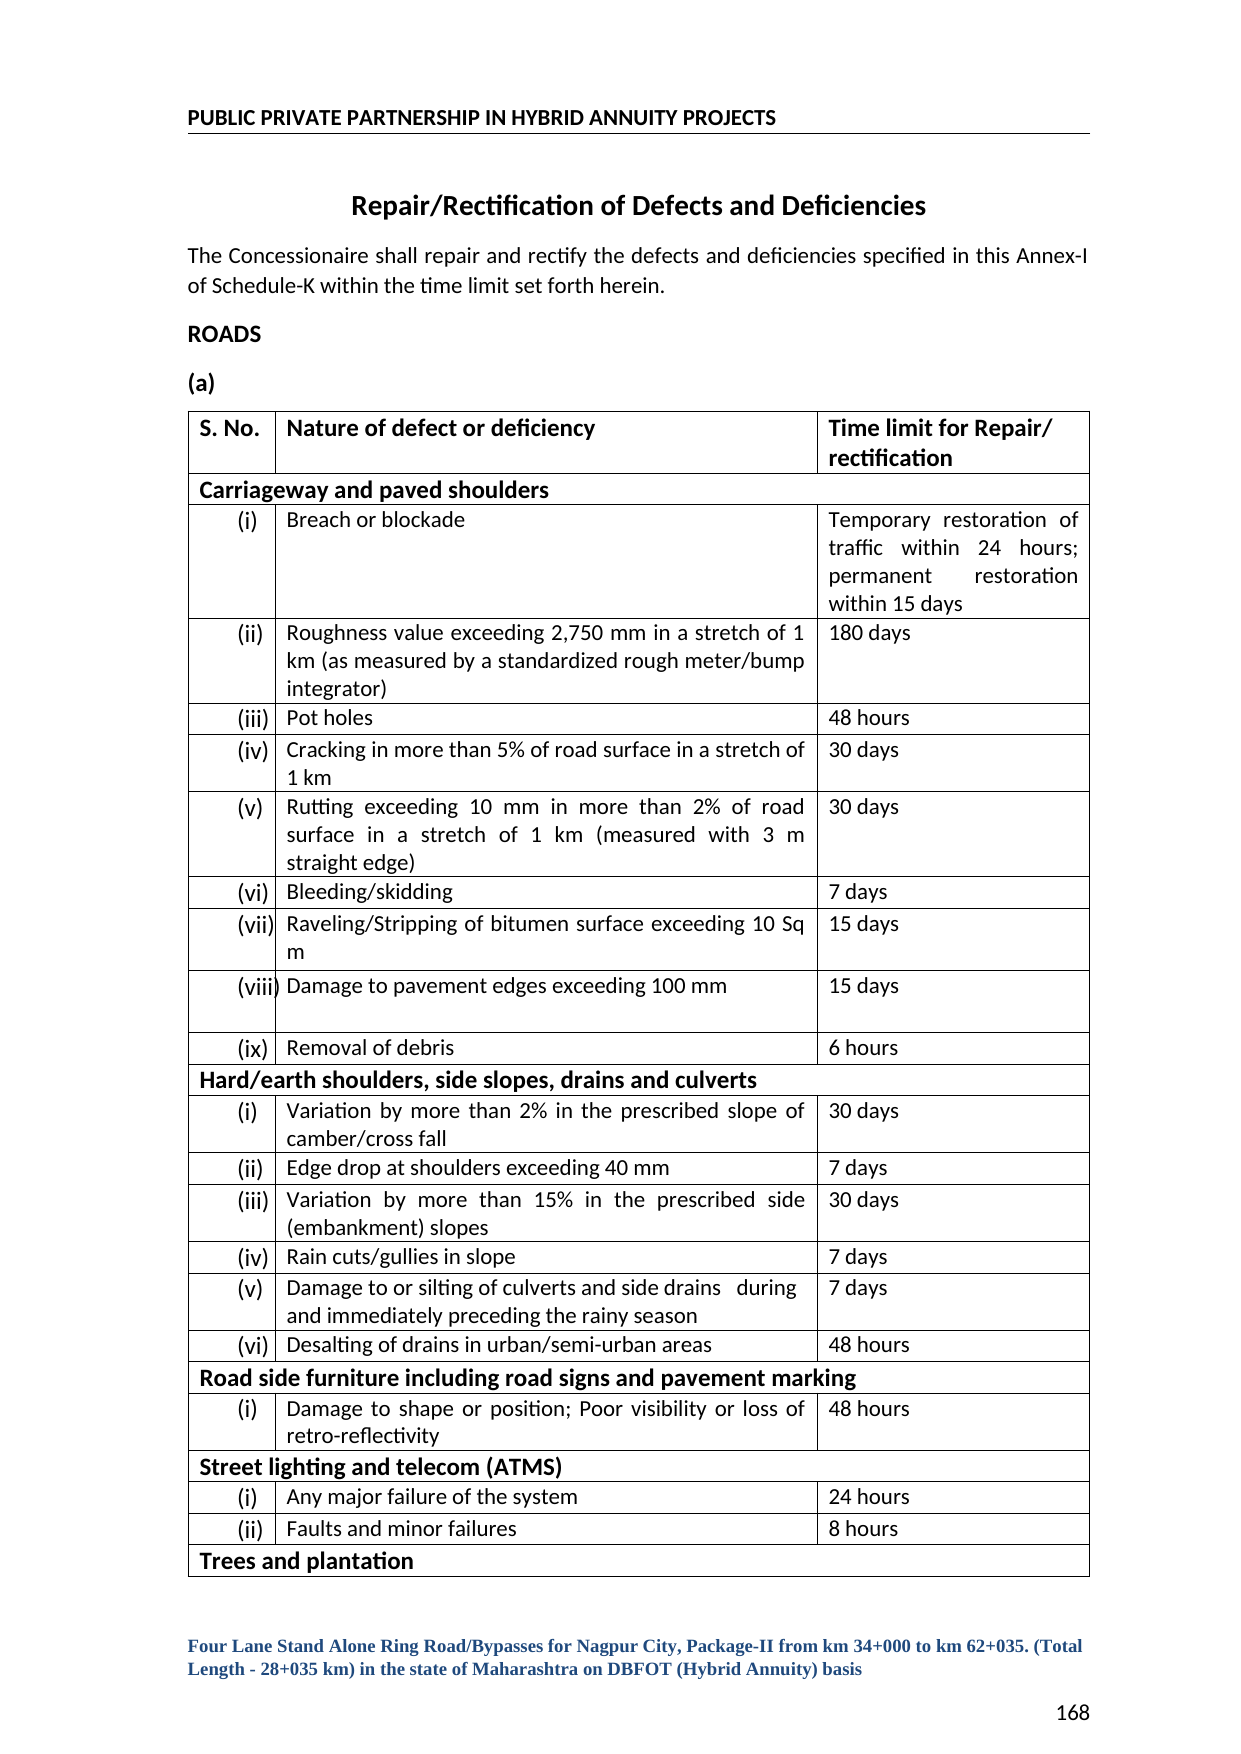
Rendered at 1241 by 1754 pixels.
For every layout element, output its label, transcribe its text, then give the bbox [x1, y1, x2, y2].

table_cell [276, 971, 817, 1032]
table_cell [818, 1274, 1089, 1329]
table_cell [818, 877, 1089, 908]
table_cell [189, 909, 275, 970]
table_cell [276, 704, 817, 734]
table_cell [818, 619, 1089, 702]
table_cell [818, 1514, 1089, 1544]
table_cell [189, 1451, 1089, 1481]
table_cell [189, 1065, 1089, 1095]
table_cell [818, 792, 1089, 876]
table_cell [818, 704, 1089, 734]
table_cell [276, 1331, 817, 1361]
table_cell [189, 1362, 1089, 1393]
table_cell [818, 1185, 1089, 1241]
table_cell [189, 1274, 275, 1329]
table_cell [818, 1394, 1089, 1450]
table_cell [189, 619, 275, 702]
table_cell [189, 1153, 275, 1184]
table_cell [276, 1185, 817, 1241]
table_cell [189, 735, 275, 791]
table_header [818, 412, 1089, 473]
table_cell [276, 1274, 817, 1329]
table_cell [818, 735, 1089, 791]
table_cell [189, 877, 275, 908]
text Repair/Rectification of Defects and Deficiencies [187, 187, 1090, 223]
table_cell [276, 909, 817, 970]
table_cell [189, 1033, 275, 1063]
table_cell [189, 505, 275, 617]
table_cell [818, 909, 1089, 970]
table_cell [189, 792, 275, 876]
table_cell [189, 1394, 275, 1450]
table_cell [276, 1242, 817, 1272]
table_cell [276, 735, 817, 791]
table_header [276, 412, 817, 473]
text (a) [187, 368, 1090, 398]
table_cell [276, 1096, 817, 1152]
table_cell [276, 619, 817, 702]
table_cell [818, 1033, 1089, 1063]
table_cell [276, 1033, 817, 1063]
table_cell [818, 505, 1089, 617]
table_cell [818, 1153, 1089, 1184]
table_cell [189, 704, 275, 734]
text The Concessionaire shall repair and rectify the defects and deficiencies specified in this Annex-I of Schedule-K within the time limit set forth herein. [187, 241, 1090, 299]
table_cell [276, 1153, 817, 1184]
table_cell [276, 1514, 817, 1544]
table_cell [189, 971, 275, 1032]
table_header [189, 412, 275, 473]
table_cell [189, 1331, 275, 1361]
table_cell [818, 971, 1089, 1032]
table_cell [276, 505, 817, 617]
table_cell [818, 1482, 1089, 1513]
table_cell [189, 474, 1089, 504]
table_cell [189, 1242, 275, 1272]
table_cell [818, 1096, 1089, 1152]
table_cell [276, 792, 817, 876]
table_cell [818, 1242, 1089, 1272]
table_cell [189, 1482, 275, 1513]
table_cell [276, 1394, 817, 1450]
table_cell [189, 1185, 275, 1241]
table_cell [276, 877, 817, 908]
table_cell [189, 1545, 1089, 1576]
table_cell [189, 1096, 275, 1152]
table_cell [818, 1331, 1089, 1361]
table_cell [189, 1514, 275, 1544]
text ROADS [187, 318, 1090, 348]
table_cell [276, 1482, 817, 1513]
